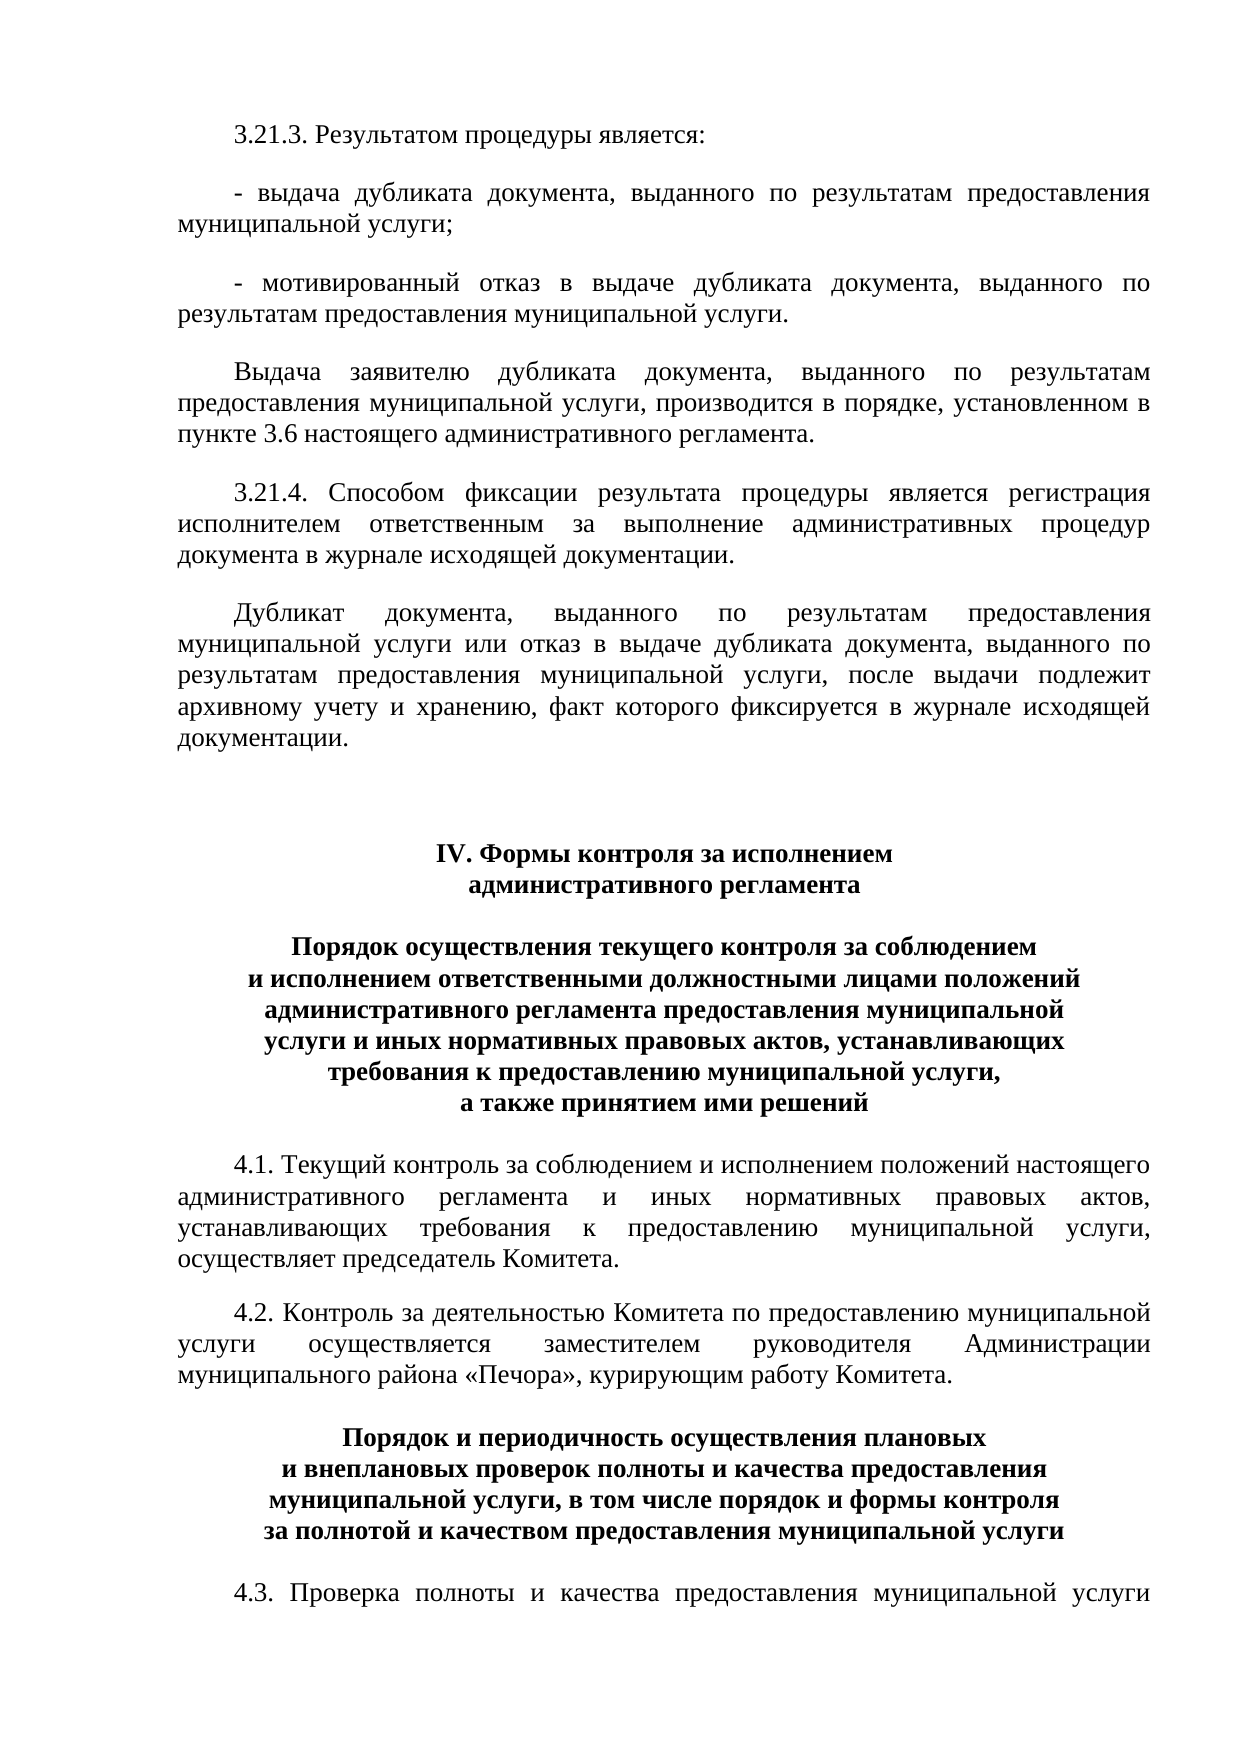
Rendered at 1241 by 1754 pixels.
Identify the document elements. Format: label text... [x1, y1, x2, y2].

text 4.2. Контроль за деятельностью Комитета по предоставлению муниципальной услуги осуществляется заместителем руководителя Администрации муниципального района «Печора», курирующим работу Комитета. [177, 1296, 1152, 1389]
title Порядок и периодичность осуществления плановых [177, 1421, 1152, 1452]
title административного регламента предоставления муниципальной [177, 993, 1152, 1024]
title административного регламента [177, 868, 1152, 899]
title за полнотой и качеством предоставления муниципальной услуги [177, 1514, 1152, 1545]
text Дубликат документа, выданного по результатам предоставления муниципальной услуги или отказ в выдаче дубликата документа, выданного по результатам предоставления муниципальной услуги, после выдачи подлежит архивному учету и хранению, факт которого фиксируется в журнале исходящей документации. [177, 596, 1152, 752]
title и внеплановых проверок полноты и качества предоставления [177, 1452, 1152, 1483]
text - мотивированный отказ в выдаче дубликата документа, выданного по результатам предоставления муниципальной услуги. [177, 266, 1152, 328]
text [177, 1576, 1152, 1607]
title IV. Формы контроля за исполнением [177, 837, 1152, 868]
title услуги и иных нормативных правовых актов, устанавливающих [177, 1024, 1152, 1055]
text 3.21.3. Результатом процедуры является: [177, 118, 1152, 149]
title муниципальной услуги, в том числе порядок и формы контроля [177, 1483, 1152, 1514]
text Выдача заявителю дубликата документа, выданного по результатам предоставления муниципальной услуги, производится в порядке, установленном в пункте 3.6 настоящего административного регламента. [177, 355, 1152, 448]
text 3.21.4. Способом фиксации результата процедуры является регистрация исполнителем ответственным за выполнение административных процедур документа в журнале исходящей документации. [177, 476, 1152, 569]
title а также принятием ими решений [177, 1086, 1152, 1117]
title и исполнением ответственными должностными лицами положений [177, 962, 1152, 993]
title Порядок осуществления текущего контроля за соблюдением [177, 931, 1152, 962]
title требования к предоставлению муниципальной услуги, [177, 1055, 1152, 1086]
text 4.1. Текущий контроль за соблюдением и исполнением положений настоящего административного регламента и иных нормативных правовых актов, устанавливающих требования к предоставлению муниципальной услуги, осуществляет председатель Комитета. [177, 1148, 1152, 1273]
text - выдача дубликата документа, выданного по результатам предоставления муниципальной услуги; [177, 176, 1152, 239]
